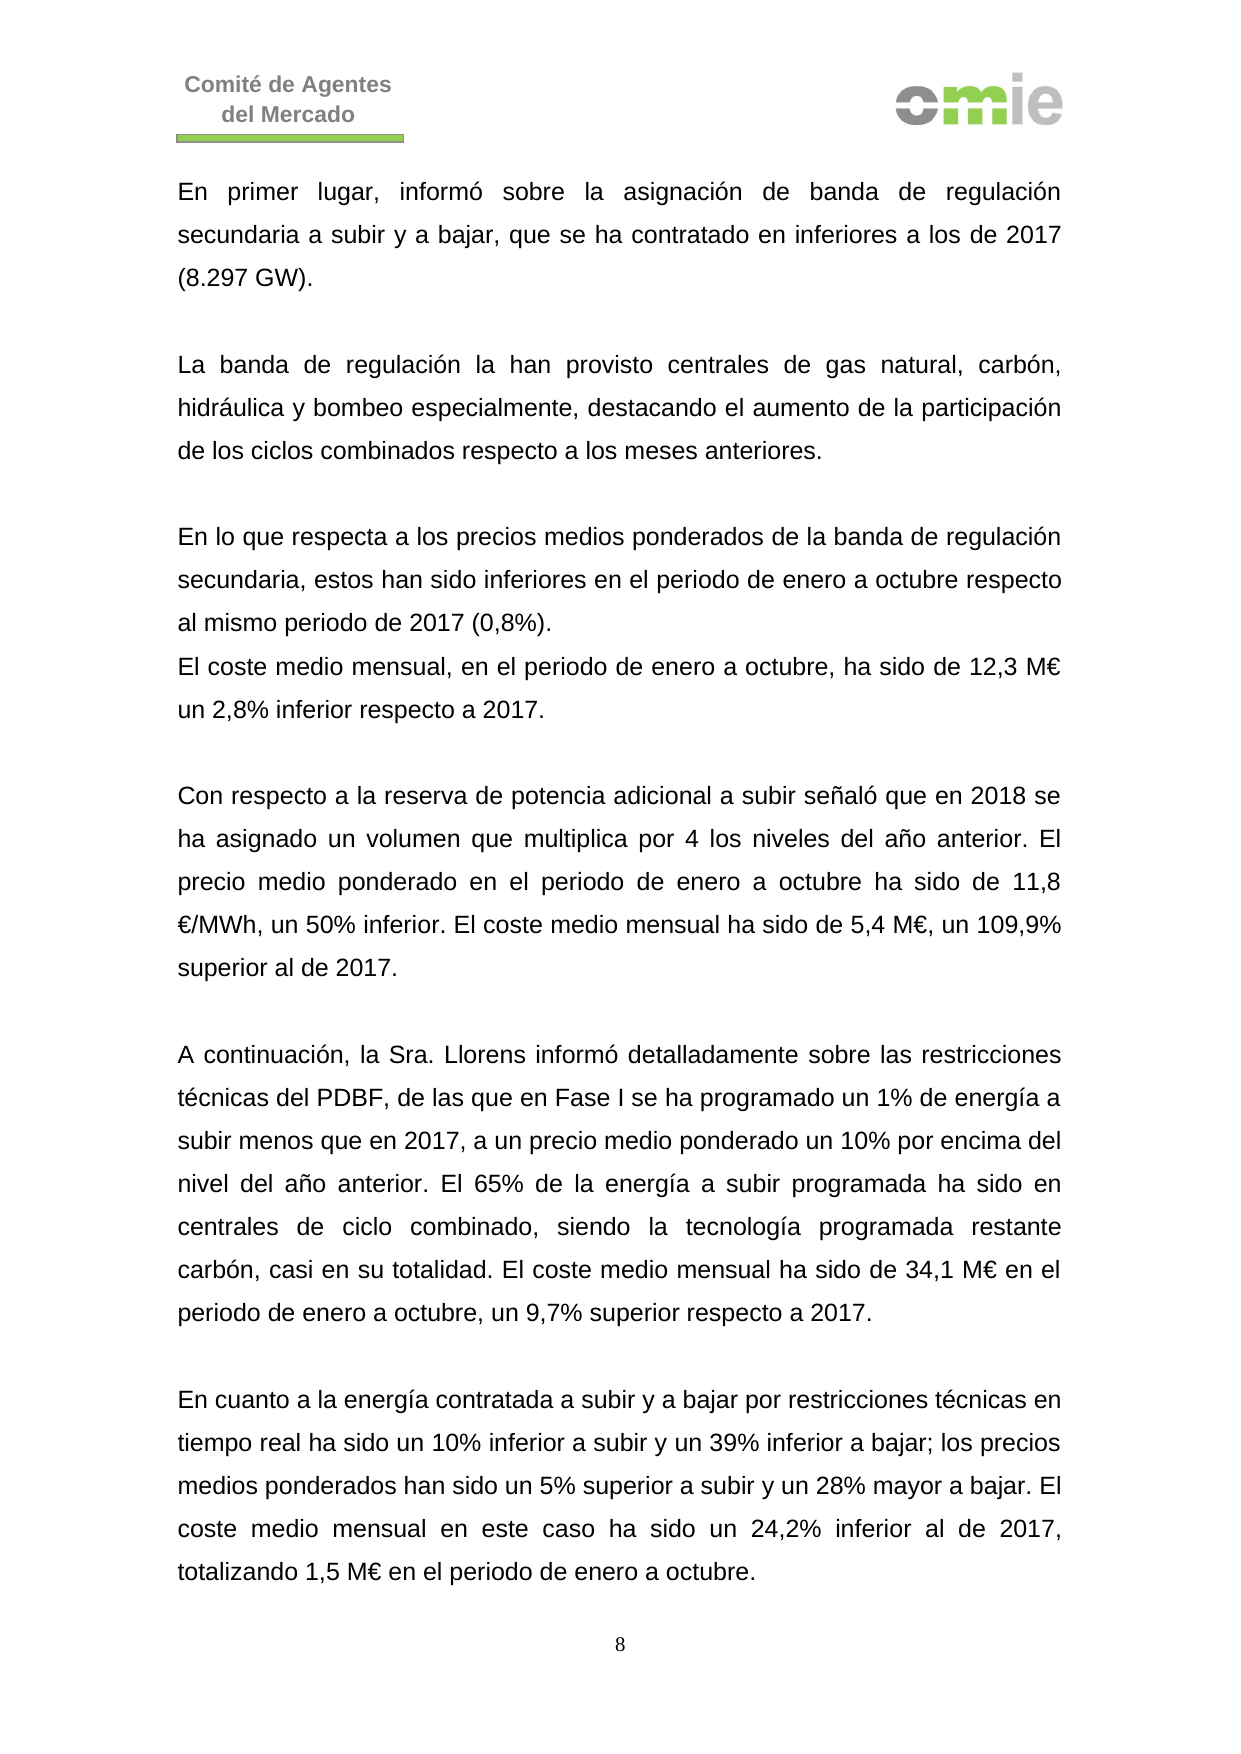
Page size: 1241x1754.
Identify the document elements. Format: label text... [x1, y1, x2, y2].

text El coste medio mensual, en el periodo de enero a octubre, ha sido de 12,3 M€ un 2,8% inferior respecto a 2017. [177, 652, 1063, 723]
text La banda de regulación la han provisto centrales de gas natural, carbón, hidráulica y bombeo especialmente, destacando el aumento de la participación de los ciclos combinados respecto a los meses anteriores. [177, 350, 1063, 465]
text A continuación, la Sra. Llorens informó detalladamente sobre las restricciones técnicas del PDBF, de las que en Fase I se ha programado un 1% de energía a subir menos que en 2017, a un precio medio ponderado un 10% por encima del nivel del año anterior. El 65% de la energía a subir programada ha sido en centrales de ciclo combinado, siendo la tecnología programada restante carbón, casi en su totalidad. El coste medio mensual ha sido de 34,1 M€ en el periodo de enero a octubre, un 9,7% superior respecto a 2017. [177, 1040, 1063, 1327]
text En primer lugar, informó sobre la asignación de banda de regulación secundaria a subir y a bajar, que se ha contratado en inferiores a los de 2017 (8.297 GW). [177, 177, 1063, 292]
text En lo que respecta a los precios medios ponderados de la banda de regulación secundaria, estos han sido inferiores en el periodo de enero a octubre respecto al mismo periodo de 2017 (0,8%). [177, 522, 1063, 637]
picture [894, 71, 1063, 126]
text Con respecto a la reserva de potencia adicional a subir señaló que en 2018 se ha asignado un volumen que multiplica por 4 los niveles del año anterior. El precio medio ponderado en el periodo de enero a octubre ha sido de 11,8 €/MWh, un 50% inferior. El coste medio mensual ha sido de 5,4 M€, un 109,9% superior al de 2017. [177, 781, 1063, 982]
text En cuanto a la energía contratada a subir y a bajar por restricciones técnicas en tiempo real ha sido un 10% inferior a subir y un 39% inferior a bajar; los precios medios ponderados han sido un 5% superior a subir y un 28% mayor a bajar. El coste medio mensual en este caso ha sido un 24,2% inferior al de 2017, totalizando 1,5 M€ en el periodo de enero a octubre. [177, 1385, 1063, 1586]
